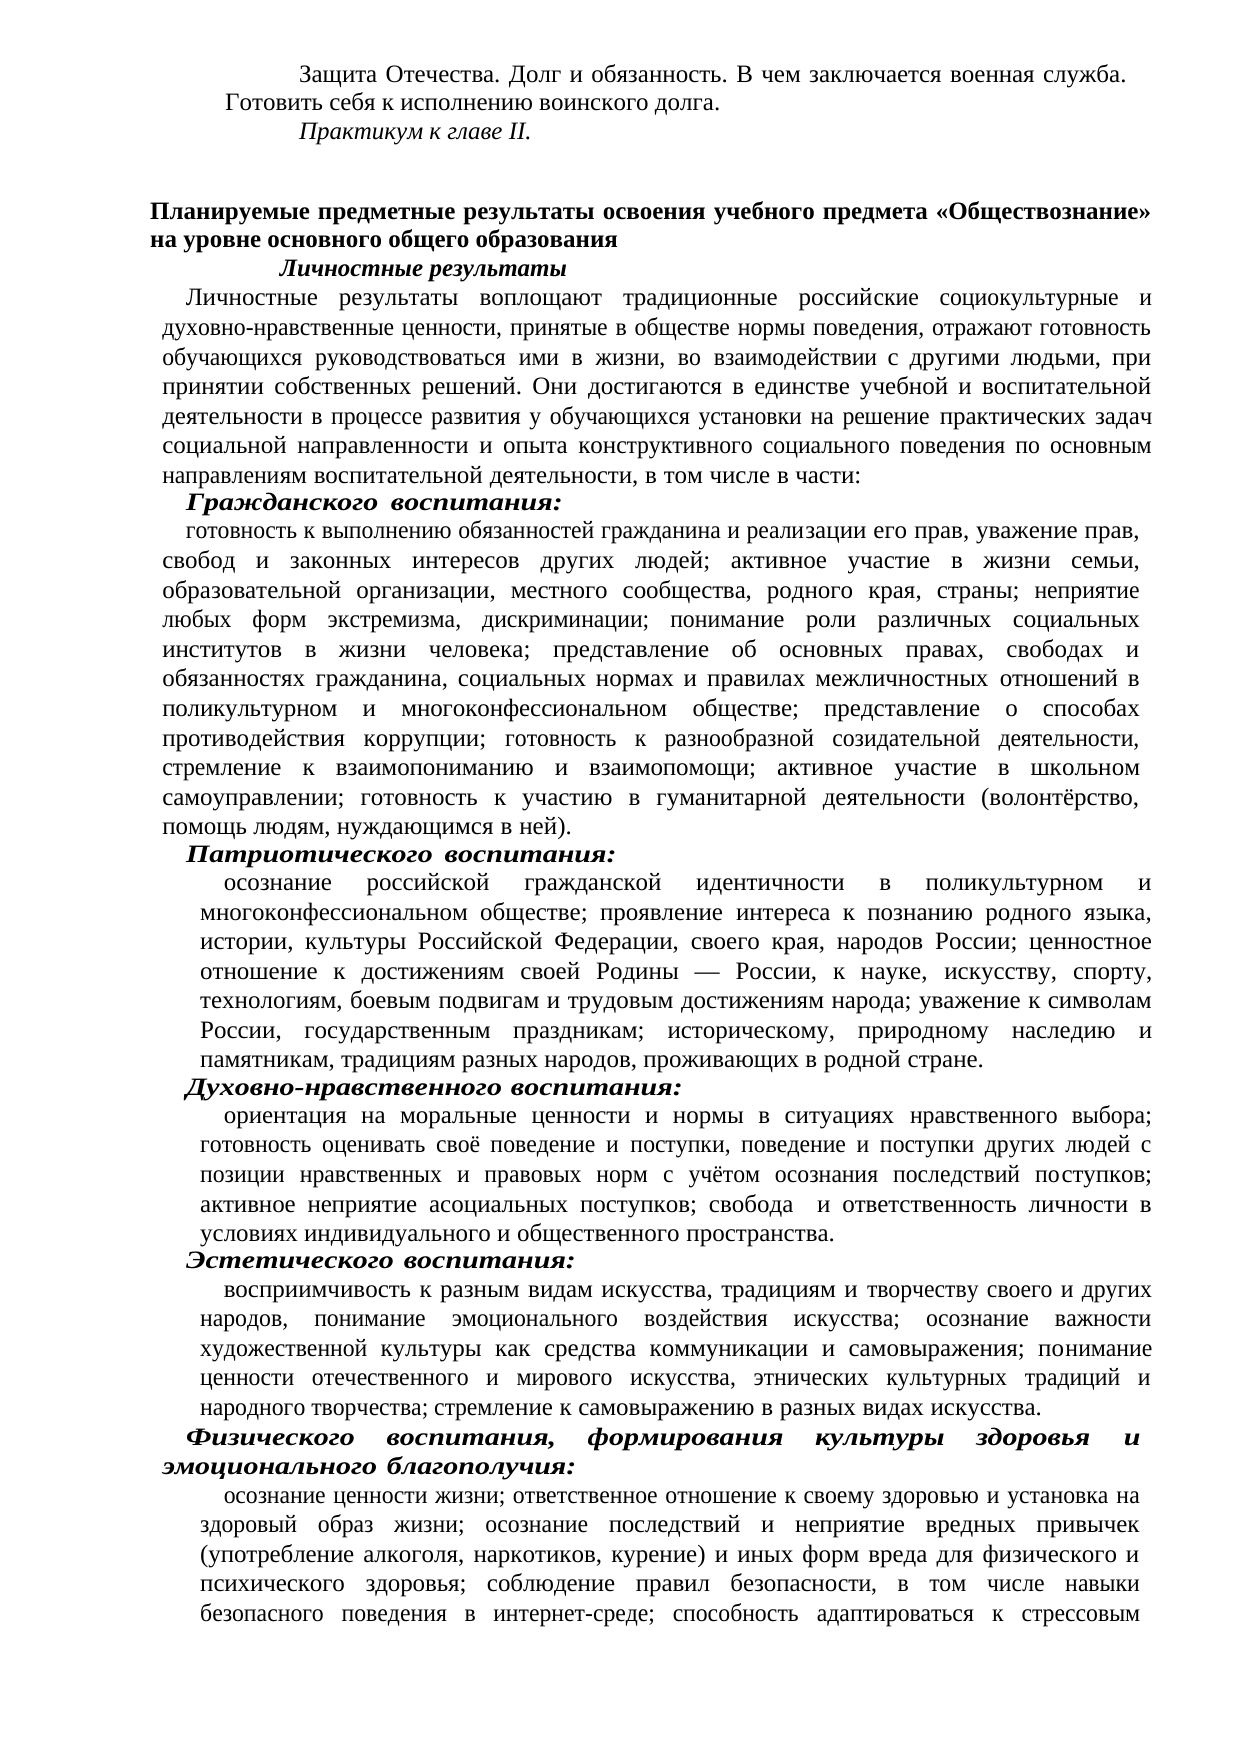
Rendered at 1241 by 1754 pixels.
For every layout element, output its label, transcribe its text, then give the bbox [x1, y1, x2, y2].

text Личностные результаты воплощают традиционные российские социокультурные и духовно-нравственные ценности, принятые в обществе нормы поведения, отражают готовность обучающихся руководствоваться ими в жизни, во взаимодействии с другими людьми, при принятии собственных решений. Они достигаются в единстве учебной и воспитательной деятельности в процессе развития у обучающихся установки на решение практических задач социальной направленности и опыта конструктивного социального поведения по основным направлениям воспитательной деятельности, в том числе в части: [162, 282, 1152, 489]
subtitle Патриотического воспитания: [186, 842, 1152, 867]
text Защита Отечества. Долг и обязанность. В чем заключается военная служба. Готовить себя к исполнению воинского долга. [225, 59, 1127, 116]
text восприимчивость к разным видам искусства, традициям и творчеству своего и других народов, понимание эмоционального воздействия искусства; осознание важности художественной культуры как средства коммуникации и самовыражения; понимание ценности отечественного и мирового искусства, этнических культурных традиций и народного творчества; стремление к самовыражению в разных видах искусства. [200, 1274, 1152, 1421]
text осознание российской гражданской идентичности в поликультурном и многоконфессиональном обществе; проявление интереса к познанию родного языка, истории, культуры Российской Федерации, своего края, народов России; ценностное отношение к достижениям своей Родины — России, к науке, искусству, спорту, технологиям, боевым подвигам и трудовым достижениям народа; уважение к символам России, государственным праздникам; историческому, природному наследию и памятникам, традициям разных народов, проживающих в родной стране. [200, 867, 1152, 1073]
subtitle Духовно-нравственного воспитания: [186, 1075, 1152, 1100]
subtitle Эстетического воспитания: [186, 1249, 1152, 1274]
text ориентация на моральные ценности и нормы в ситуациях нравственного выбора; готовность оценивать своё поведение и поступки, поведение и поступки других людей с позиции нравственных и правовых норм с учётом осознания последствий поступков; активное неприятие асоциальных поступков; свобода и ответственность личности в условиях индивидуального и общественного пространства. [200, 1100, 1152, 1247]
subtitle Физического воспитания, формирования культуры здоровья и эмоционального благополучия: [162, 1422, 1140, 1480]
text Практикум к главе II. [225, 116, 1127, 145]
list Планируемые предметные результаты освоения учебного предмета «Обществознание» на уровне основного общего образования [150, 196, 1152, 253]
text Личностные результаты [274, 253, 1152, 282]
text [200, 1480, 1140, 1627]
subtitle Гражданского воспитания: [186, 491, 1152, 516]
text готовность к выполнению обязанностей гражданина и реализации его прав, уважение прав, свобод и законных интересов других людей; активное участие в жизни семьи, образовательной организации, местного сообщества, родного края, страны; неприятие любых форм экстремизма, дискриминации; понимание роли различных социальных институтов в жизни человека; представление об основных правах, свободах и обязанностях гражданина, социальных нормах и правилах межличностных отношений в поликультурном и многоконфессиональном обществе; представление о способах противодействия коррупции; готовность к разнообразной созидательной деятельности, стремление к взаимопониманию и взаимопомощи; активное участие в школьном самоуправлении; готовность к участию в гуманитарной деятельности (волонтёрство, помощь людям, нуждающимся в ней). [162, 516, 1140, 840]
